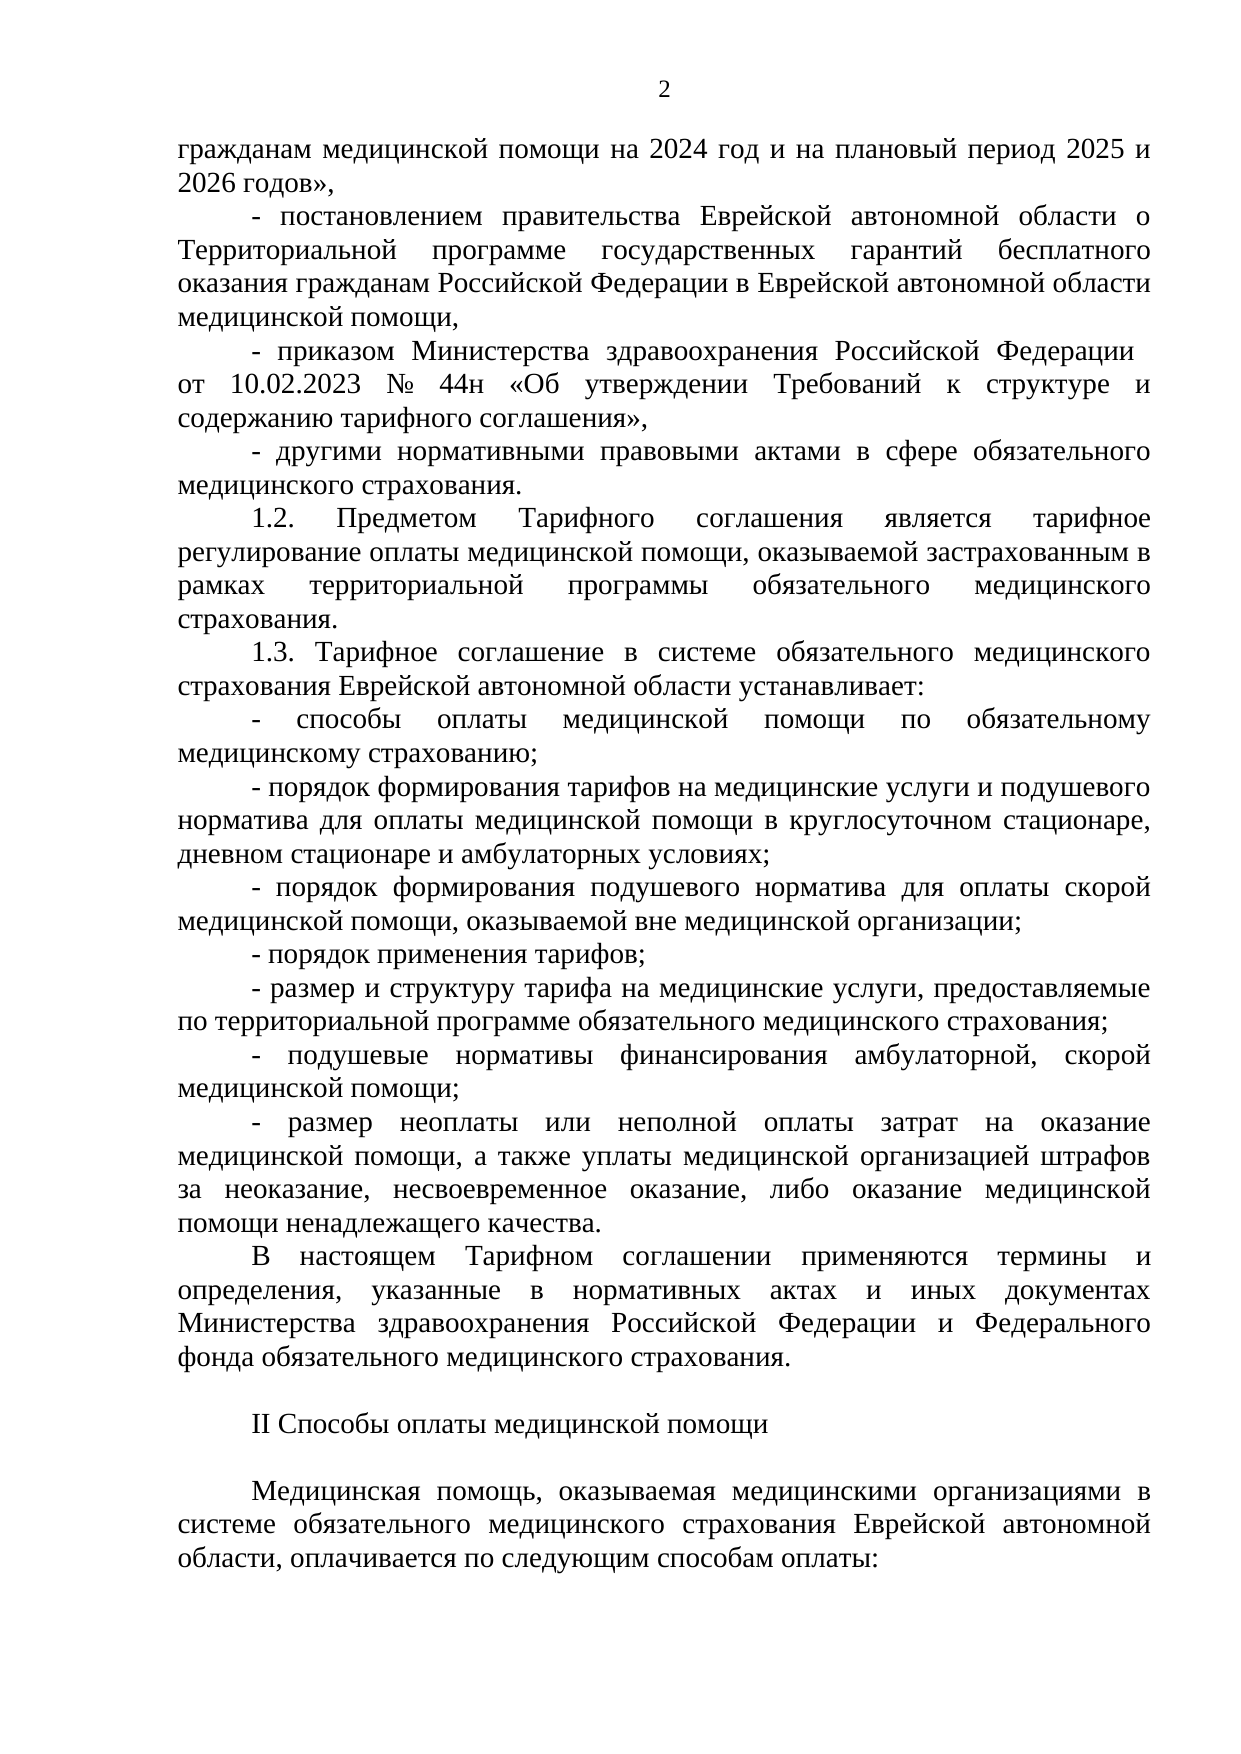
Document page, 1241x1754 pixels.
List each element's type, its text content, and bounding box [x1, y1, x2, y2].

text - способы оплаты медицинской помощи по обязательному медицинскому страхованию; [177, 702, 1152, 769]
text В настоящем Тарифном соглашении применяются термины и определения, указанные в нормативных актах и иных документах Министерства здравоохранения Российской Федерации и Федерального фонда обязательного медицинского страхования. [177, 1238, 1152, 1372]
text - постановлением правительства Еврейской автономной области о Территориальной программе государственных гарантий бесплатного оказания гражданам Российской Федерации в Еврейской автономной области медицинской помощи, [177, 198, 1152, 333]
text - порядок формирования подушевого норматива для оплаты скорой медицинской помощи, оказываемой вне медицинской организации; [177, 869, 1152, 936]
text Медицинская помощь, оказываемая медицинскими организациями в системе обязательного медицинского страхования Еврейской автономной области, оплачивается по следующим способам оплаты: [177, 1473, 1152, 1574]
text - размер неоплаты или неполной оплаты затрат на оказание медицинской помощи, а также уплаты медицинской организацией штрафов за неоказание, несвоевременное оказание, либо оказание медицинской помощи ненадлежащего качества. [177, 1104, 1152, 1238]
text - порядок формирования тарифов на медицинские услуги и подушевого норматива для оплаты медицинской помощи в круглосуточном стационаре, дневном стационаре и амбулаторных условиях; [177, 769, 1152, 869]
text 1.2. Предметом Тарифного соглашения является тарифное регулирование оплаты медицинской помощи, оказываемой застрахованным в рамках территориальной программы обязательного медицинского страхования. [177, 500, 1152, 634]
text - приказом Министерства здравоохранения Российской Федерации от 10.02.2023 № 44н «Об утверждении Требований к структуре и содержанию тарифного соглашения», [177, 333, 1152, 433]
text - подушевые нормативы финансирования амбулаторной, скорой медицинской помощи; [177, 1037, 1152, 1104]
text II Способы оплаты медицинской помощи [177, 1406, 1152, 1439]
text - размер и структуру тарифа на медицинские услуги, предоставляемые по территориальной программе обязательного медицинского страхования; [177, 970, 1152, 1037]
text 1.3. Тарифное соглашение в системе обязательного медицинского страхования Еврейской автономной области устанавливает: [177, 634, 1152, 702]
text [177, 131, 1152, 198]
text - другими нормативными правовыми актами в сфере обязательного медицинского страхования. [177, 433, 1152, 500]
text - порядок применения тарифов; [177, 936, 1152, 970]
